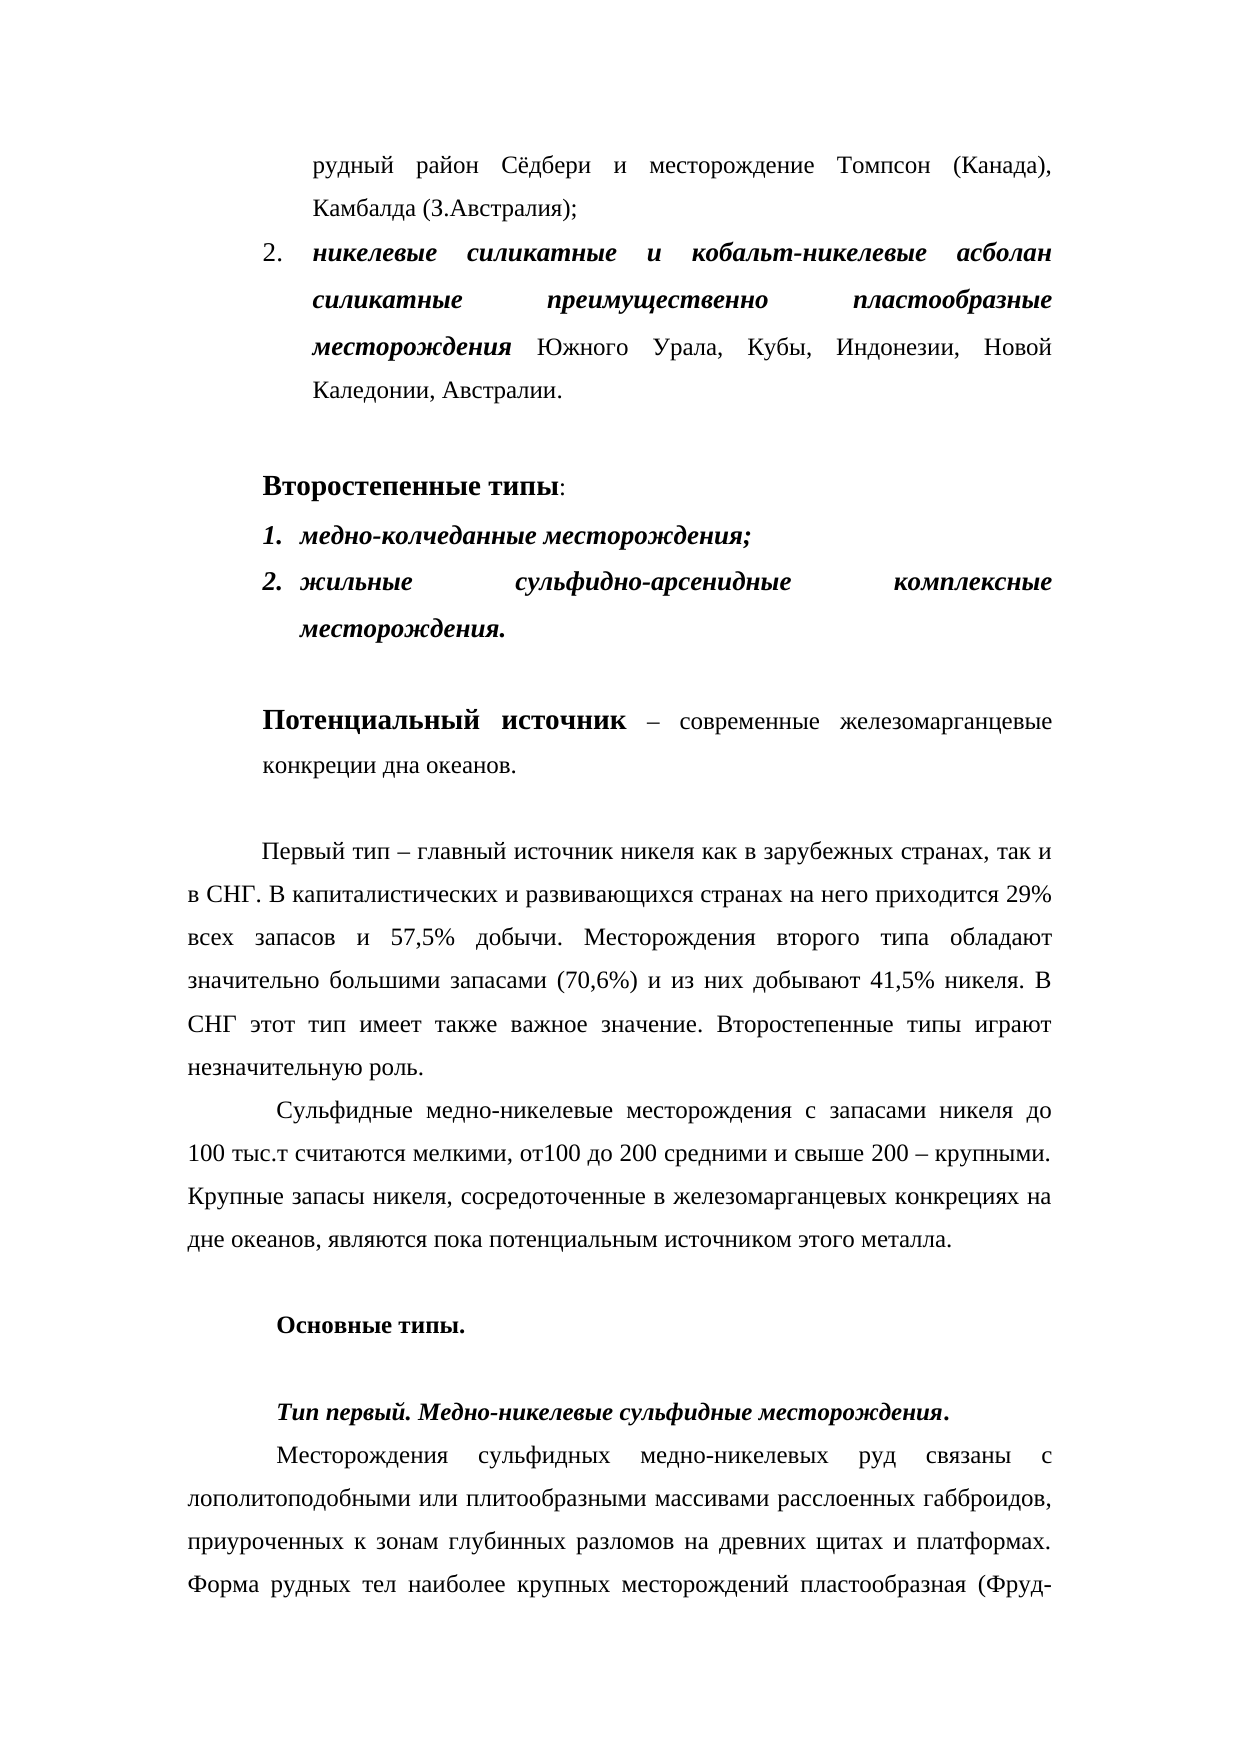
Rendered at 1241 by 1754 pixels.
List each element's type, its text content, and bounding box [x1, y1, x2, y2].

text Второстепенные типы: [262, 468, 1053, 502]
list жильные сульфидно-арсенидные комплексные месторождения. [262, 566, 1053, 643]
list медно-колчеданные месторождения; [262, 519, 1053, 550]
list никелевые силикатные и кобальт-никелевые асболан силикатные преимущественно пластообразные месторождения Южного Урала, Кубы, Индонезии, Новой Каледонии, Австралии. [262, 236, 1053, 404]
text Первый тип – главный источник никеля как в зарубежных странах, так и в СНГ. В капиталистических и развивающихся странах на него приходится 29% всех запасов и 57,5% добычи. Месторождения второго типа обладают значительно большими запасами (70,6%) и из них добывают 41,5% никеля. В СНГ этот тип имеет также важное значение. Второстепенные типы играют незначительную роль. [187, 836, 1053, 1081]
text Основные типы. [187, 1311, 1053, 1339]
text Тип первый. Медно-никелевые сульфидные месторождения. [187, 1397, 1053, 1426]
text Потенциальный источник – современные железомарганцевые конкреции дна океанов. [262, 702, 1053, 779]
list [262, 150, 1053, 222]
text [187, 1440, 1053, 1598]
text Сульфидные медно-никелевые месторождения с запасами никеля до 100 тыс.т считаются мелкими, от100 до 200 средними и свыше 200 – крупными. Крупные запасы никеля, сосредоточенные в железомарганцевых конкрециях на дне океанов, являются пока потенциальным источником этого металла. [187, 1095, 1053, 1253]
